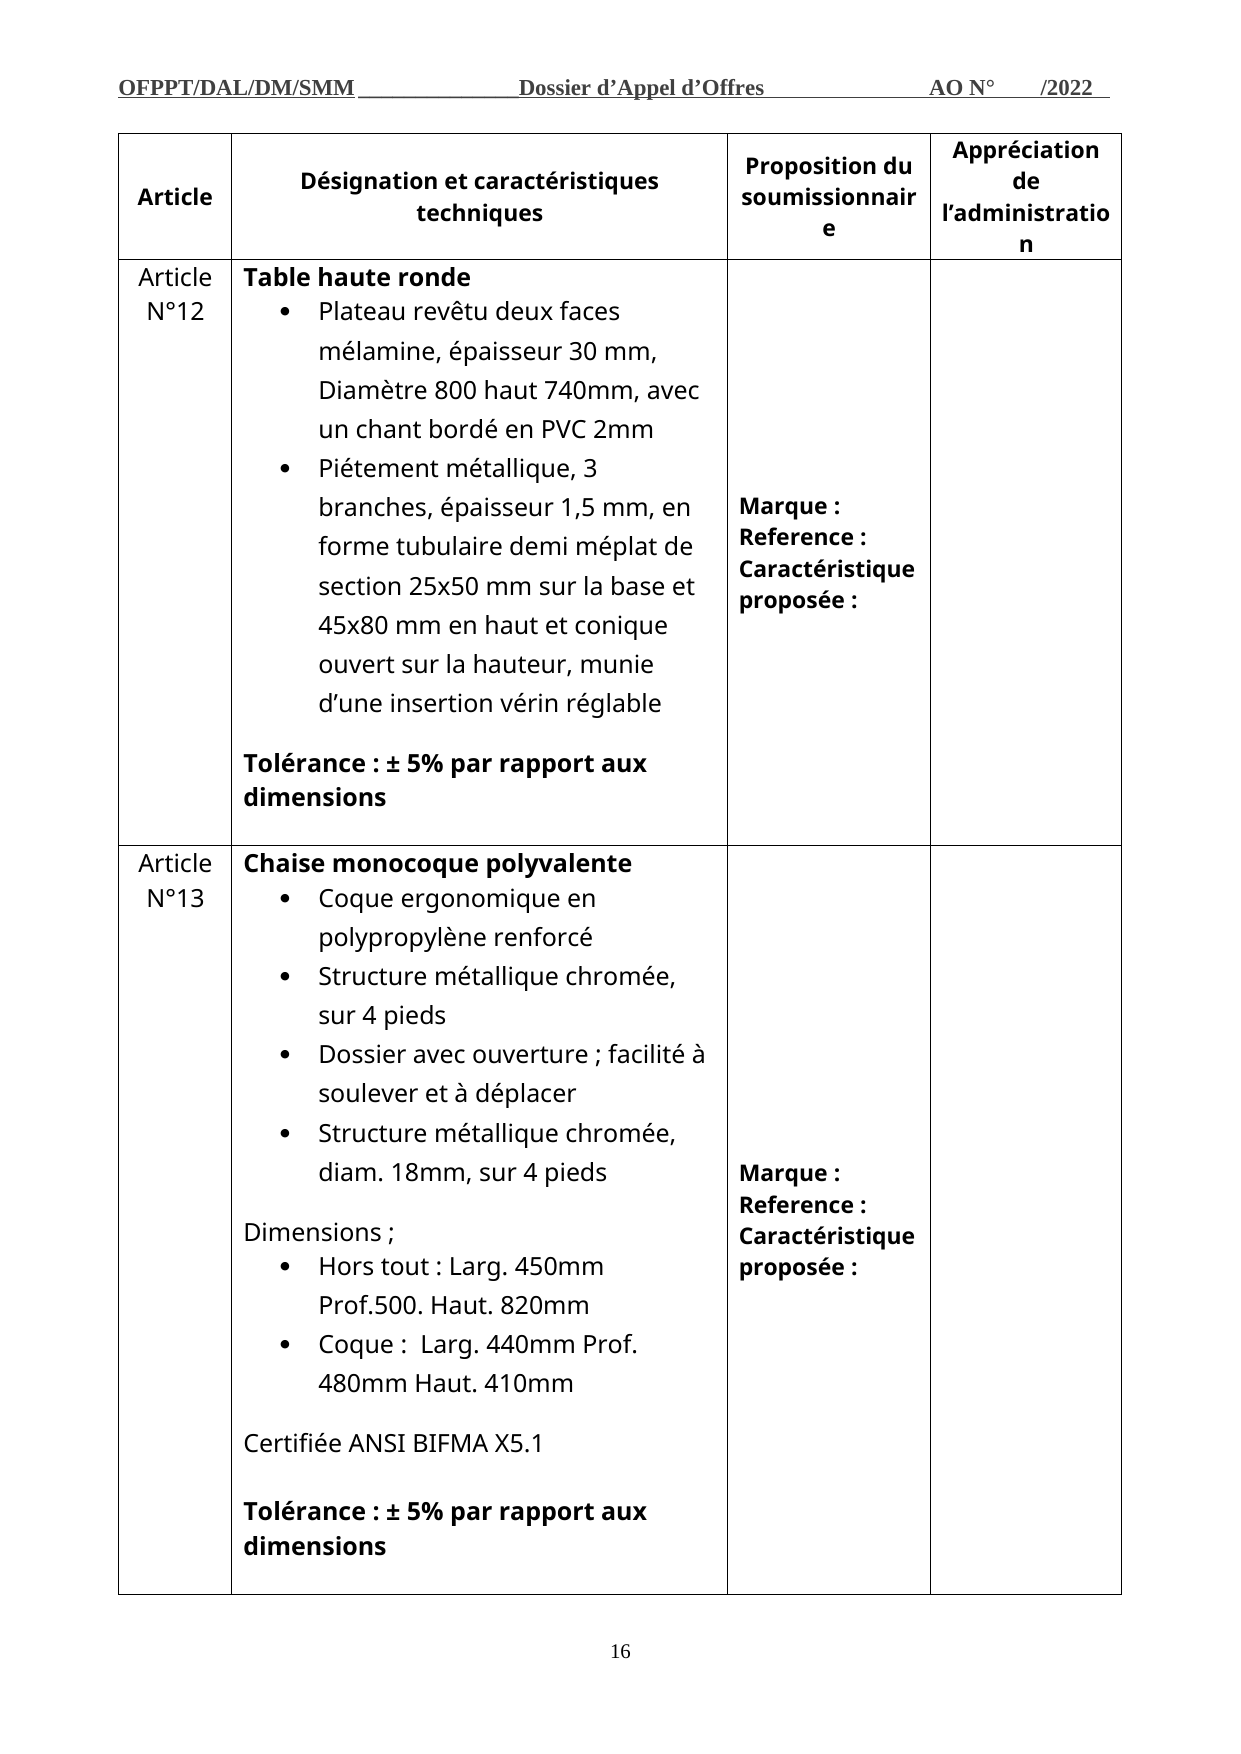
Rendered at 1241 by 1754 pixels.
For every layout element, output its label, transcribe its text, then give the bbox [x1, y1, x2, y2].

table_cell Article N°12 [119, 260, 231, 845]
table_cell Article N°13 [119, 846, 231, 1593]
table_cell [931, 260, 1121, 845]
table_header Appréciation de l’administration [931, 134, 1121, 259]
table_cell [728, 260, 930, 845]
table_cell [931, 846, 1121, 1593]
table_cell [728, 846, 930, 1593]
table_header Proposition du soumissionnaire [728, 134, 930, 259]
table_header Désignation et caractéristiques techniques [232, 134, 727, 259]
table_cell Chaise monocoque polyvalente Coque ergonomique en polypropylène renforcé Structure métallique chromée, sur 4 pieds Dossier avec ouverture ; facilité à soulever et à déplacer Structure métallique chromée, diam. 18mm, sur 4 pieds Dimensions ; Hors tout : Larg. 450mm Prof.500. Haut. 820mm Coque : Larg. 440mm Prof. 480mm Haut. 410mm Certifiée ANSI BIFMA X5.1 Tolérance : ± 5% par rapport aux dimensions [232, 846, 727, 1593]
table_cell Table haute ronde Plateau revêtu deux faces mélamine, épaisseur 30 mm, Diamètre 800 haut 740mm, avec un chant bordé en PVC 2mm Piétement métallique, 3 branches, épaisseur 1,5 mm, en forme tubulaire demi méplat de section 25x50 mm sur la base et 45x80 mm en haut et conique ouvert sur la hauteur, munie d’une insertion vérin réglable Tolérance : ± 5% par rapport aux dimensions [232, 260, 727, 845]
table_header Article [119, 134, 231, 259]
